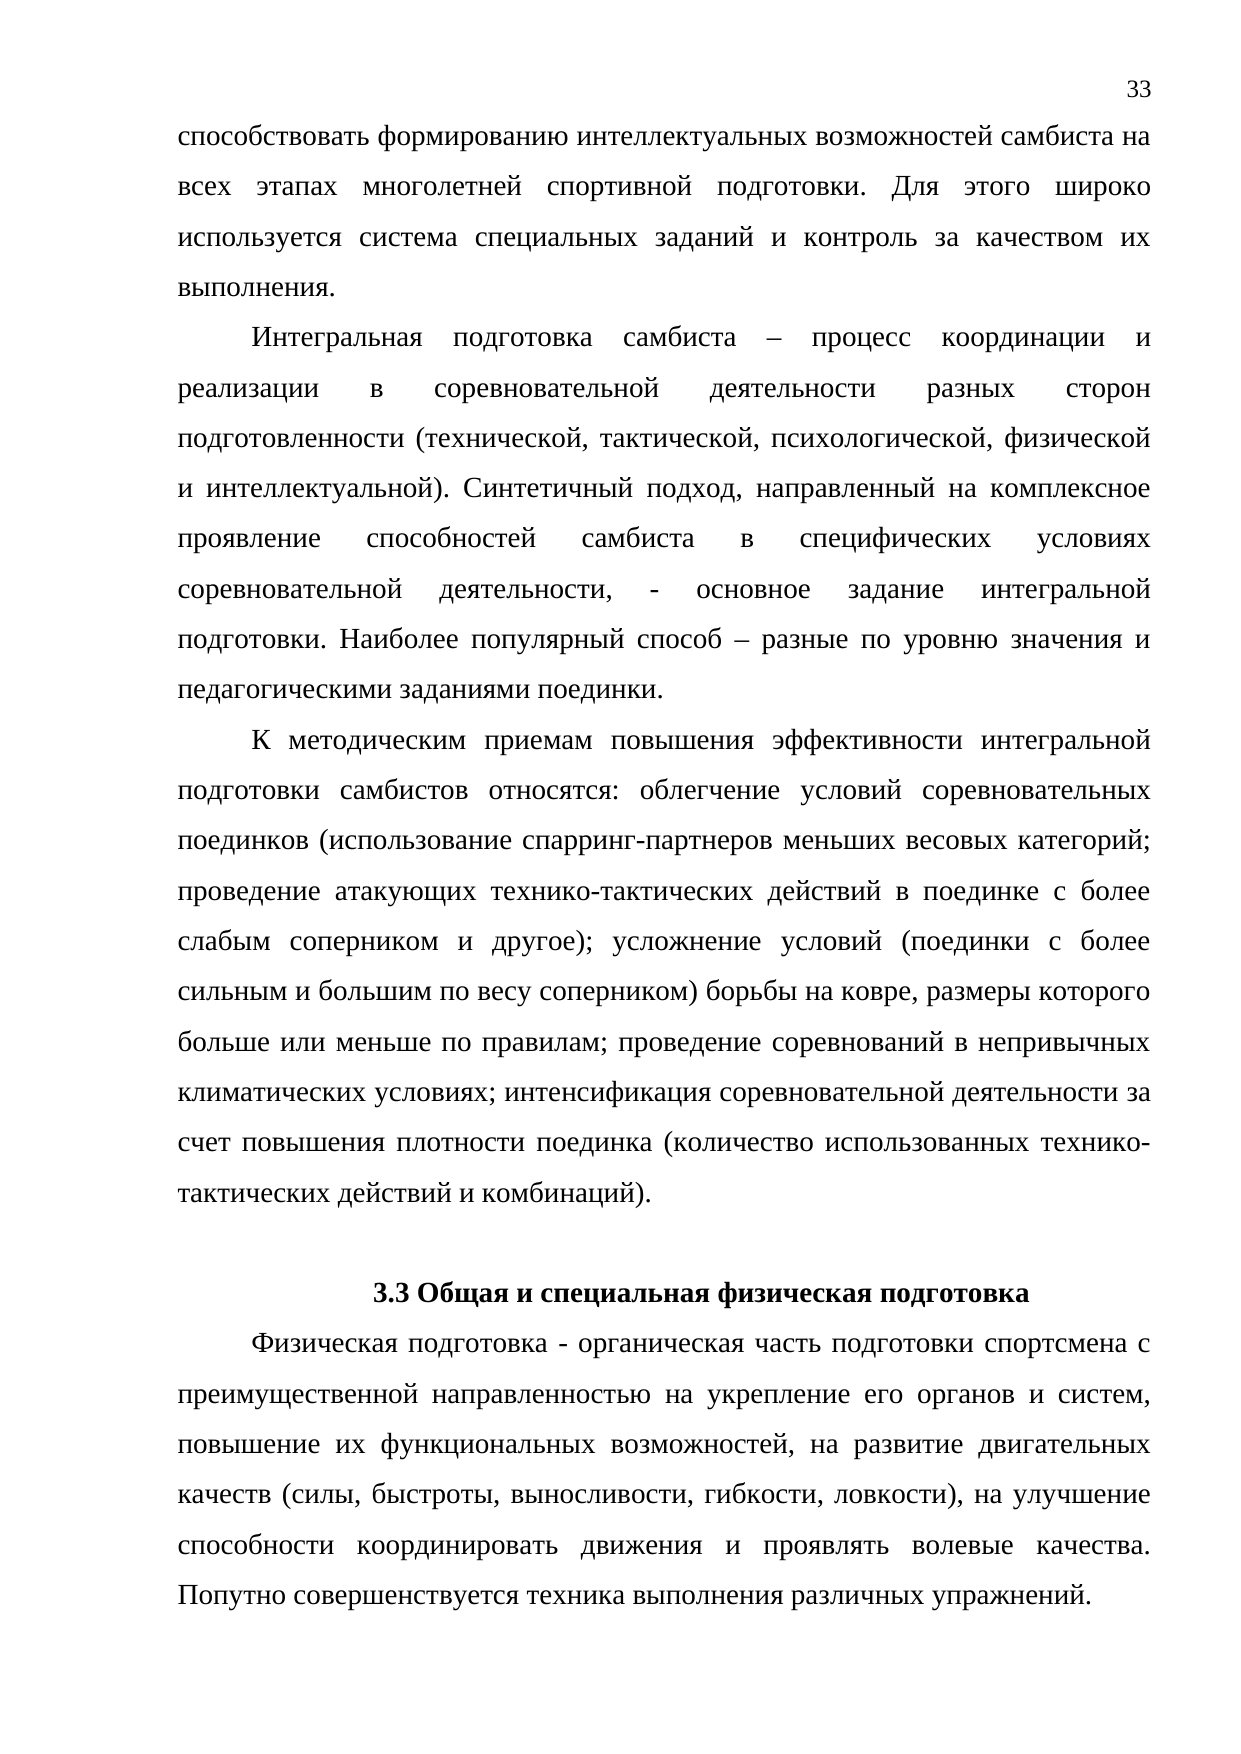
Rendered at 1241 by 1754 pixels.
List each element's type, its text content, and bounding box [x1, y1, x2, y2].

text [177, 118, 1152, 303]
text К методическим приемам повышения эффективности интегральной подготовки самбистов относятся: облегчение условий соревновательных поединков (использование спарринг-партнеров меньших весовых категорий; проведение атакующих технико-тактических действий в поединке с более слабым соперником и другое); усложнение условий (поединки с более сильным и большим по весу соперником) борьбы на ковре, размеры которого больше или меньше по правилам; проведение соревнований в непривычных климатических условиях; интенсификация соревновательной деятельности за счет повышения плотности поединка (количество использованных технико-тактических действий и комбинаций). [177, 722, 1152, 1208]
text Интегральная подготовка самбиста – процесс координации и реализации в соревновательной деятельности разных сторон подготовленности (технической, тактической, психологической, физической и интеллектуальной). Синтетичный подход, направленный на комплексное проявление способностей самбиста в специфических условиях соревновательной деятельности, - основное задание интегральной подготовки. Наиболее популярный способ – разные по уровню значения и педагогическими заданиями поединки. [177, 319, 1152, 705]
text 3.3 Общая и специальная физическая подготовка [177, 1275, 1152, 1309]
text Физическая подготовка - органическая часть подготовки спортсмена с преимущественной направленностью на укрепление его органов и систем, повышение их функциональных возможностей, на развитие двигательных качеств (силы, быстроты, выносливости, гибкости, ловкости), на улучшение способности координировать движения и проявлять волевые качества. Попутно совершенствуется техника выполнения различных упражнений. [177, 1326, 1152, 1611]
